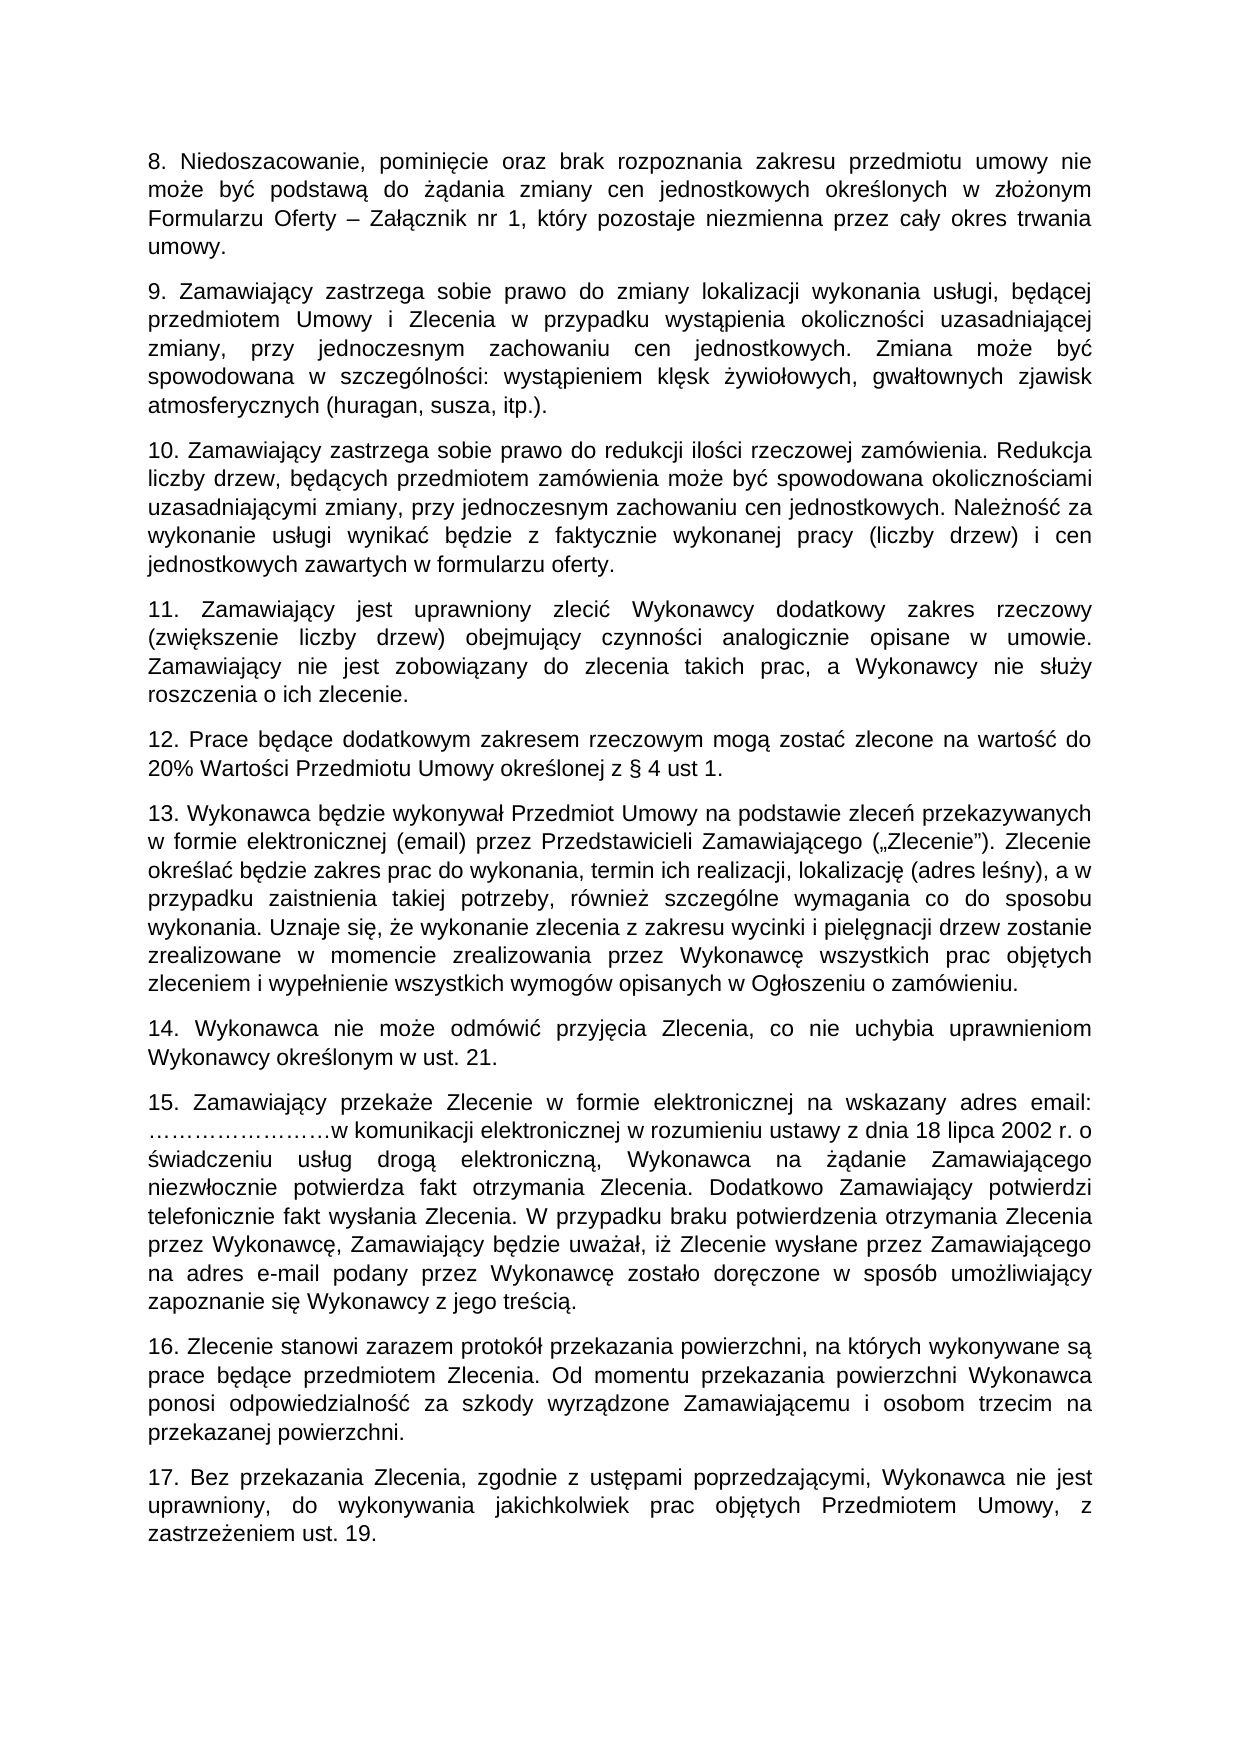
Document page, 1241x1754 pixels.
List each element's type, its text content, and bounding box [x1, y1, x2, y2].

text 8. Niedoszacowanie, pominięcie oraz brak rozpoznania zakresu przedmiotu umowy nie może być podstawą do żądania zmiany cen jednostkowych określonych w złożonym Formularzu Oferty – Załącznik nr 1, który pozostaje niezmienna przez cały okres trwania umowy. [148, 148, 1093, 259]
text 10. Zamawiający zastrzega sobie prawo do redukcji ilości rzeczowej zamówienia. Redukcja liczby drzew, będących przedmiotem zamówienia może być spowodowana okolicznościami uzasadniającymi zmiany, przy jednoczesnym zachowaniu cen jednostkowych. Należność za wykonanie usługi wynikać będzie z faktycznie wykonanej pracy (liczby drzew) i cen jednostkowych zawartych w formularzu oferty. [148, 437, 1093, 577]
text 11. Zamawiający jest uprawniony zlecić Wykonawcy dodatkowy zakres rzeczowy (zwiększenie liczby drzew) obejmujący czynności analogicznie opisane w umowie. Zamawiający nie jest zobowiązany do zlecenia takich prac, a Wykonawcy nie służy roszczenia o ich zlecenie. [148, 596, 1093, 707]
text 16. Zlecenie stanowi zarazem protokół przekazania powierzchni, na których wykonywane są prace będące przedmiotem Zlecenia. Od momentu przekazania powierzchni Wykonawca ponosi odpowiedzialność za szkody wyrządzone Zamawiającemu i osobom trzecim na przekazanej powierzchni. [148, 1333, 1093, 1445]
text 14. Wykonawca nie może odmówić przyjęcia Zlecenia, co nie uchybia uprawnieniom Wykonawcy określonym w ust. 21. [148, 1015, 1093, 1070]
text 12. Prace będące dodatkowym zakresem rzeczowym mogą zostać zlecone na wartość do 20% Wartości Przedmiotu Umowy określonej z § 4 ust 1. [148, 726, 1093, 781]
text 17. Bez przekazania Zlecenia, zgodnie z ustępami poprzedzającymi, Wykonawca nie jest uprawniony, do wykonywania jakichkolwiek prac objętych Przedmiotem Umowy, z zastrzeżeniem ust. 19. [148, 1463, 1093, 1547]
text 15. Zamawiający przekaże Zlecenie w formie elektronicznej na wskazany adres email:……………………w komunikacji elektronicznej w rozumieniu ustawy z dnia 18 lipca 2002 r. o świadczeniu usług drogą elektroniczną, Wykonawca na żądanie Zamawiającego niezwłocznie potwierdza fakt otrzymania Zlecenia. Dodatkowo Zamawiający potwierdzi telefonicznie fakt wysłania Zlecenia. W przypadku braku potwierdzenia otrzymania Zlecenia przez Wykonawcę, Zamawiający będzie uważał, iż Zlecenie wysłane przez Zamawiającego na adres e-mail podany przez Wykonawcę zostało doręczone w sposób umożliwiający zapoznanie się Wykonawcy z jego treścią. [148, 1089, 1093, 1314]
text 13. Wykonawca będzie wykonywał Przedmiot Umowy na podstawie zleceń przekazywanych w formie elektronicznej (email) przez Przedstawicieli Zamawiającego („Zlecenie”). Zlecenie określać będzie zakres prac do wykonania, termin ich realizacji, lokalizację (adres leśny), a w przypadku zaistnienia takiej potrzeby, również szczególne wymagania co do sposobu wykonania. Uznaje się, że wykonanie zlecenia z zakresu wycinki i pielęgnacji drzew zostanie zrealizowane w momencie zrealizowania przez Wykonawcę wszystkich prac objętych zleceniem i wypełnienie wszystkich wymogów opisanych w Ogłoszeniu o zamówieniu. [148, 800, 1093, 997]
text 9. Zamawiający zastrzega sobie prawo do zmiany lokalizacji wykonania usługi, będącej przedmiotem Umowy i Zlecenia w przypadku wystąpienia okoliczności uzasadniającej zmiany, przy jednoczesnym zachowaniu cen jednostkowych. Zmiana może być spowodowana w szczególności: wystąpieniem klęsk żywiołowych, gwałtownych zjawisk atmosferycznych (huragan, susza, itp.). [148, 278, 1093, 418]
